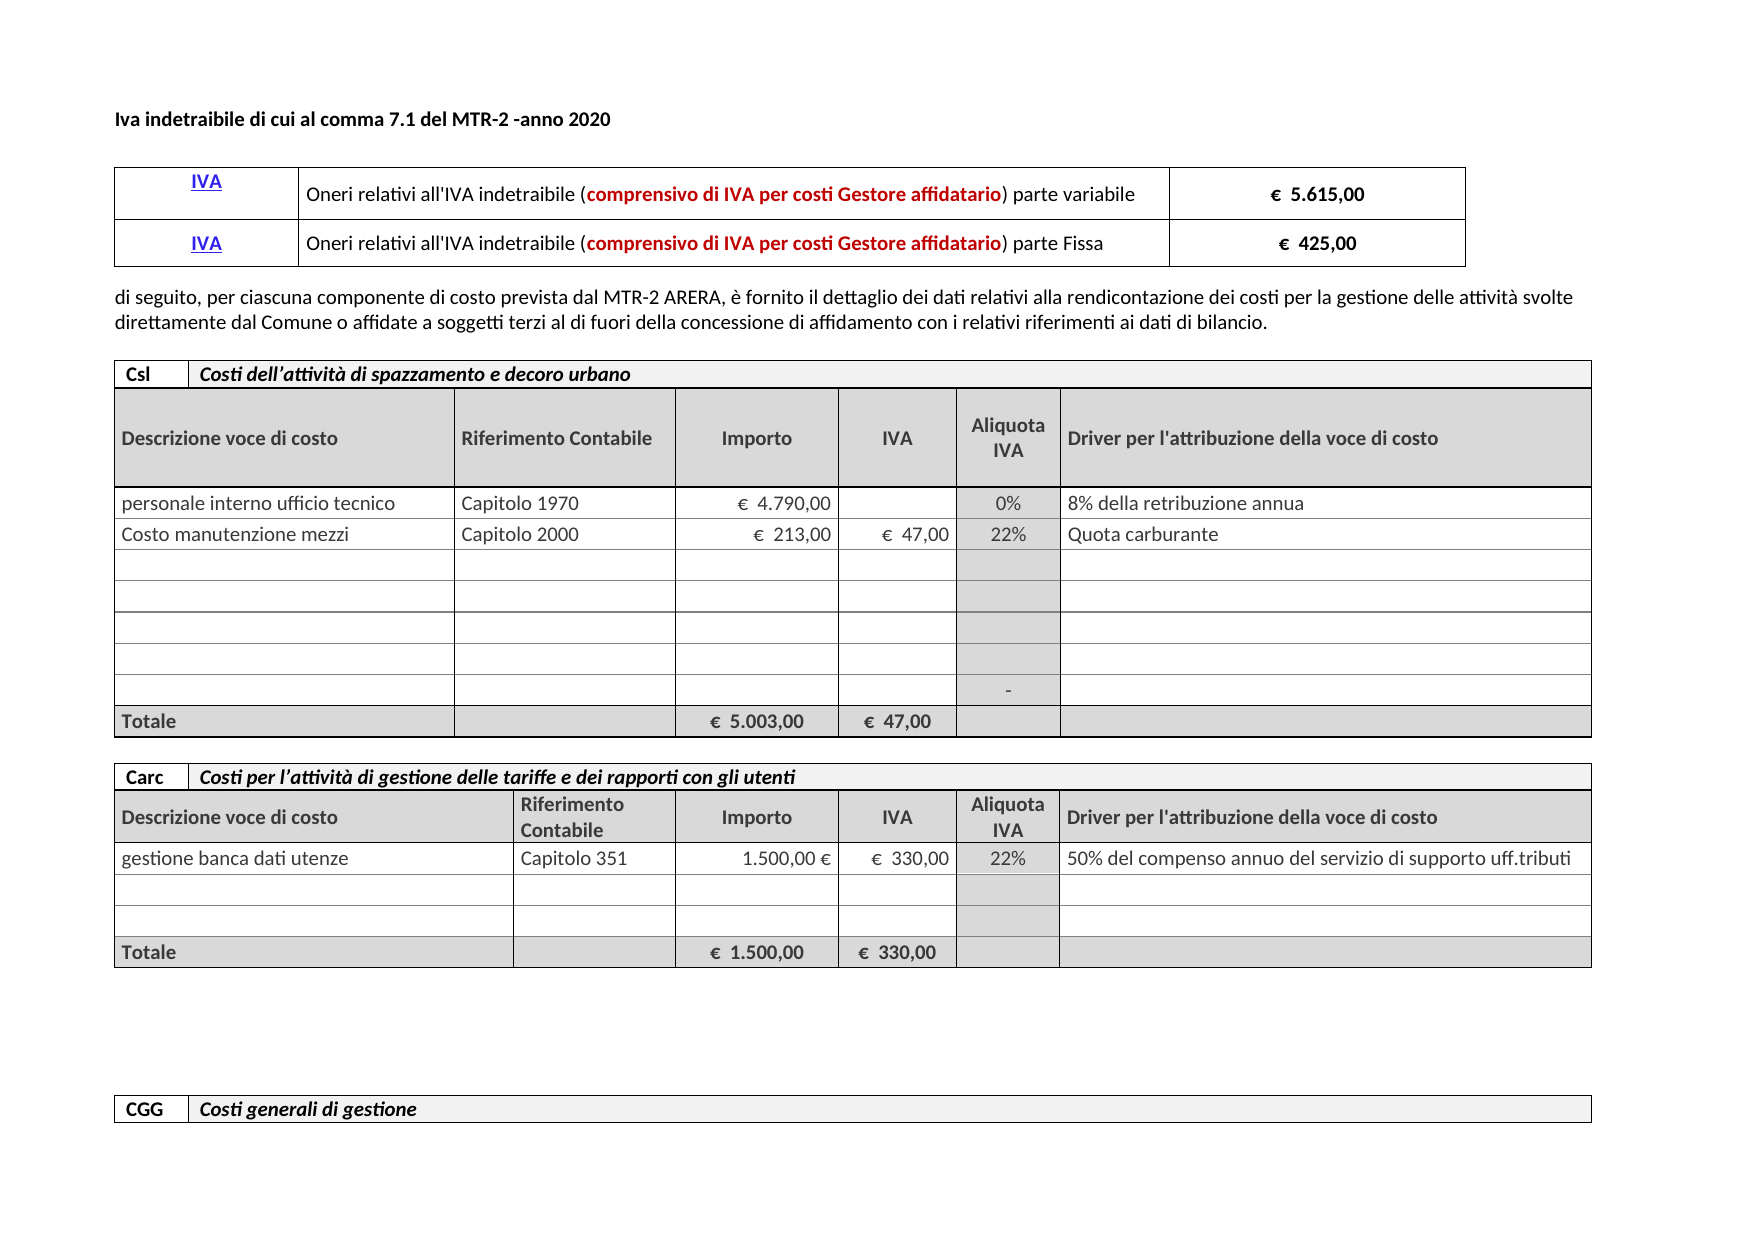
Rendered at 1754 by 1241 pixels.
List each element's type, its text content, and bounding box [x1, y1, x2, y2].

table_cell 22% [957, 843, 1059, 873]
table_cell [676, 906, 838, 936]
table_header Riferimento Contabile [455, 389, 675, 486]
table_cell [455, 706, 675, 736]
table_cell Costo manutenzione mezzi [115, 519, 454, 549]
table_cell [1061, 550, 1591, 580]
table_cell € 4.790,00 [676, 488, 838, 518]
table_header Costi generali di gestione [189, 1096, 1591, 1122]
table_cell € 425,00 [1170, 220, 1465, 266]
table_cell [957, 875, 1059, 905]
table_cell Totale [115, 937, 513, 967]
table_cell [676, 550, 838, 580]
table_header Importo [676, 389, 838, 486]
table_cell € 5.003,00 [676, 706, 838, 736]
table_cell - [957, 675, 1060, 705]
table_cell [676, 875, 838, 905]
table_cell [957, 644, 1060, 674]
text di seguito, per ciascuna componente di costo prevista dal MTR-2 ARERA, è fornito il dettaglio dei dati relativi alla rendicontazione dei costi per la gestione delle attività svolte direttamente dal Comune o affidate a soggetti terzi al di fuori della concessione di affidamento con i relativi riferimenti ai dati di bilancio. [114, 284, 1589, 335]
table_cell Oneri relativi all'IVA indetraibile (comprensivo di IVA per costi Gestore affidatario) parte Fissa [299, 220, 1169, 266]
table_cell [839, 550, 956, 580]
table_header Riferimento Contabile [514, 791, 675, 842]
table_cell [839, 675, 956, 705]
table_cell € 330,00 [839, 843, 956, 873]
table_cell [455, 581, 675, 611]
table_cell [514, 906, 675, 936]
table_header Aliquota IVA [957, 791, 1059, 842]
table_header € 5.615,00 [1170, 168, 1465, 219]
table_cell [957, 613, 1060, 643]
table_cell Totale [115, 706, 454, 736]
table_header Descrizione voce di costo [115, 791, 513, 842]
table_cell 50% del compenso annuo del servizio di supporto uff.tributi [1060, 843, 1591, 873]
table_header Carc [115, 764, 188, 789]
table_cell [455, 644, 675, 674]
table_cell [839, 581, 956, 611]
table_cell [676, 613, 838, 643]
table_cell € 1.500,00 [676, 937, 838, 967]
table_cell [455, 675, 675, 705]
table_cell 22% [957, 519, 1060, 549]
table_cell personale interno ufficio tecnico [115, 488, 454, 518]
table_cell Quota carburante [1061, 519, 1591, 549]
table_cell [957, 906, 1059, 936]
table_cell [115, 675, 454, 705]
table_cell € 47,00 [839, 519, 956, 549]
table_cell [115, 581, 454, 611]
table_header Aliquota IVA [957, 389, 1060, 486]
table_cell [676, 675, 838, 705]
table_cell [1061, 581, 1591, 611]
table_cell [115, 644, 454, 674]
table_cell [1061, 644, 1591, 674]
table_cell IVA [115, 220, 298, 266]
table_header Csl [115, 361, 188, 387]
table_cell [514, 875, 675, 905]
table_header Oneri relativi all'IVA indetraibile (comprensivo di IVA per costi Gestore affidatario) parte variabile [299, 168, 1169, 219]
table_cell 1.500,00 € [676, 843, 838, 873]
table_header Driver per l'attribuzione della voce di costo [1060, 791, 1591, 842]
table_cell € 213,00 [676, 519, 838, 549]
table_cell € 47,00 [839, 706, 956, 736]
table_cell [455, 550, 675, 580]
table_cell Capitolo 1970 [455, 488, 675, 518]
table_cell [1060, 906, 1591, 936]
table_cell Capitolo 351 [514, 843, 675, 873]
table_cell [115, 613, 454, 643]
table_cell € 330,00 [839, 937, 956, 967]
table_cell [957, 581, 1060, 611]
table_cell [1061, 675, 1591, 705]
text Iva indetraibile di cui al comma 7.1 del MTR-2 -anno 2020 [114, 106, 1589, 132]
table_cell [1061, 613, 1591, 643]
table_cell gestione banca dati utenze [115, 843, 513, 873]
table_cell [115, 550, 454, 580]
table_cell [839, 906, 956, 936]
table_cell [455, 613, 675, 643]
table_cell Capitolo 2000 [455, 519, 675, 549]
table_header Driver per l'attribuzione della voce di costo [1061, 389, 1591, 486]
table_header IVA [115, 168, 298, 219]
table_header Costi per l’attività di gestione delle tariffe e dei rapporti con gli utenti [189, 764, 1591, 789]
table_cell [676, 644, 838, 674]
table_cell [115, 875, 513, 905]
table_header IVA [839, 389, 956, 486]
table_cell [1060, 937, 1591, 967]
table_cell [957, 550, 1060, 580]
table_cell [676, 581, 838, 611]
table_cell 0% [957, 488, 1060, 518]
table_header Descrizione voce di costo [115, 389, 454, 486]
table_header IVA [839, 791, 956, 842]
table_cell [1060, 875, 1591, 905]
table_cell [514, 937, 675, 967]
table_cell [839, 875, 956, 905]
table_header CGG [115, 1096, 188, 1122]
table_cell [957, 937, 1059, 967]
table_header Costi dell’attività di spazzamento e decoro urbano [189, 361, 1591, 387]
table_header Importo [676, 791, 838, 842]
table_cell [839, 613, 956, 643]
table_cell 8% della retribuzione annua [1061, 488, 1591, 518]
table_cell [839, 644, 956, 674]
table_cell [115, 906, 513, 936]
table_cell [839, 488, 956, 518]
table_cell [957, 706, 1060, 736]
table_cell [1061, 706, 1591, 736]
